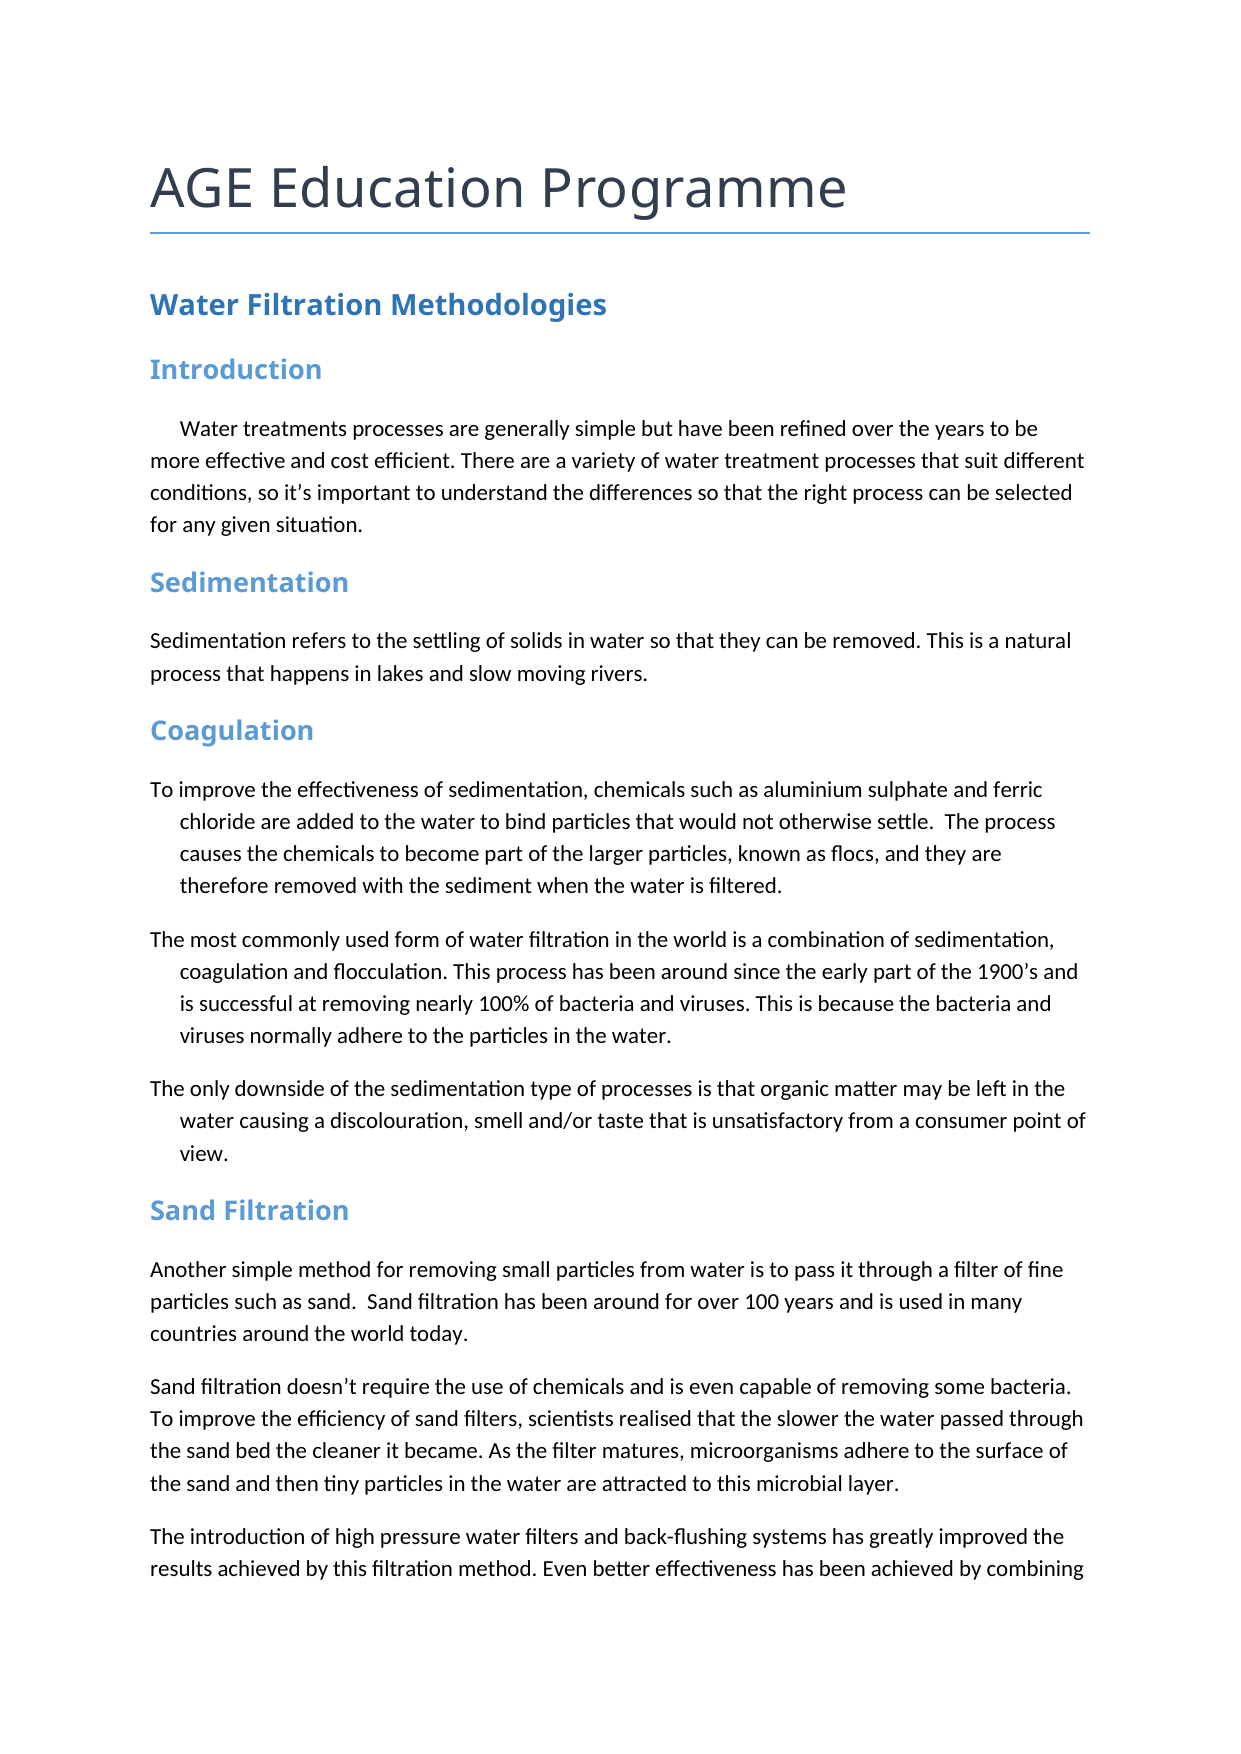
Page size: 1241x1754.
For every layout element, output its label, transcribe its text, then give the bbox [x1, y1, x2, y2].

text Water treatments processes are generally simple but have been refined over the years to be more effective and cost efficient. There are a variety of water treatment processes that suit different conditions, so it’s important to understand the differences so that the right process can be selected for any given situation. [150, 414, 1090, 538]
subtitle Sand Filtration [150, 1192, 1090, 1228]
text Another simple method for removing small particles from water is to pass it through a filter of fine particles such as sand. Sand filtration has been around for over 100 years and is used in many countries around the world today. [150, 1255, 1090, 1347]
text The most commonly used form of water filtration in the world is a combination of sedimentation, coagulation and flocculation. This process has been around since the early part of the 1900’s and is successful at removing nearly 100% of bacteria and viruses. This is because the bacteria and viruses normally adhere to the particles in the water. [150, 925, 1090, 1049]
text Sedimentation refers to the settling of solids in water so that they can be removed. This is a natural process that happens in lakes and slow moving rivers. [150, 627, 1090, 687]
subtitle Sedimentation [150, 563, 1090, 600]
text To improve the effectiveness of sedimentation, chemicals such as aluminium sulphate and ferric chloride are added to the water to bind particles that would not otherwise settle. The process causes the chemicals to become part of the larger particles, known as flocs, and they are therefore removed with the sediment when the water is filtered. [150, 775, 1090, 900]
text The only downside of the sedimentation type of processes is that organic matter may be left in the water causing a discolouration, smell and/or taste that is unsatisfactory from a consumer point of view. [150, 1074, 1090, 1167]
title AGE Education Programme [150, 150, 1090, 232]
subtitle Water Filtration Methodologies [150, 284, 1090, 324]
text Sand filtration doesn’t require the use of chemicals and is even capable of removing some bacteria. To improve the efficiency of sand filters, scientists realised that the slower the water passed through the sand bed the cleaner it became. As the filter matures, microorganisms adhere to the surface of the sand and then tiny particles in the water are attracted to this microbial layer. [150, 1372, 1090, 1497]
subtitle Coagulation [150, 712, 1090, 749]
subtitle Introduction [150, 351, 1090, 387]
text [150, 1522, 1090, 1582]
